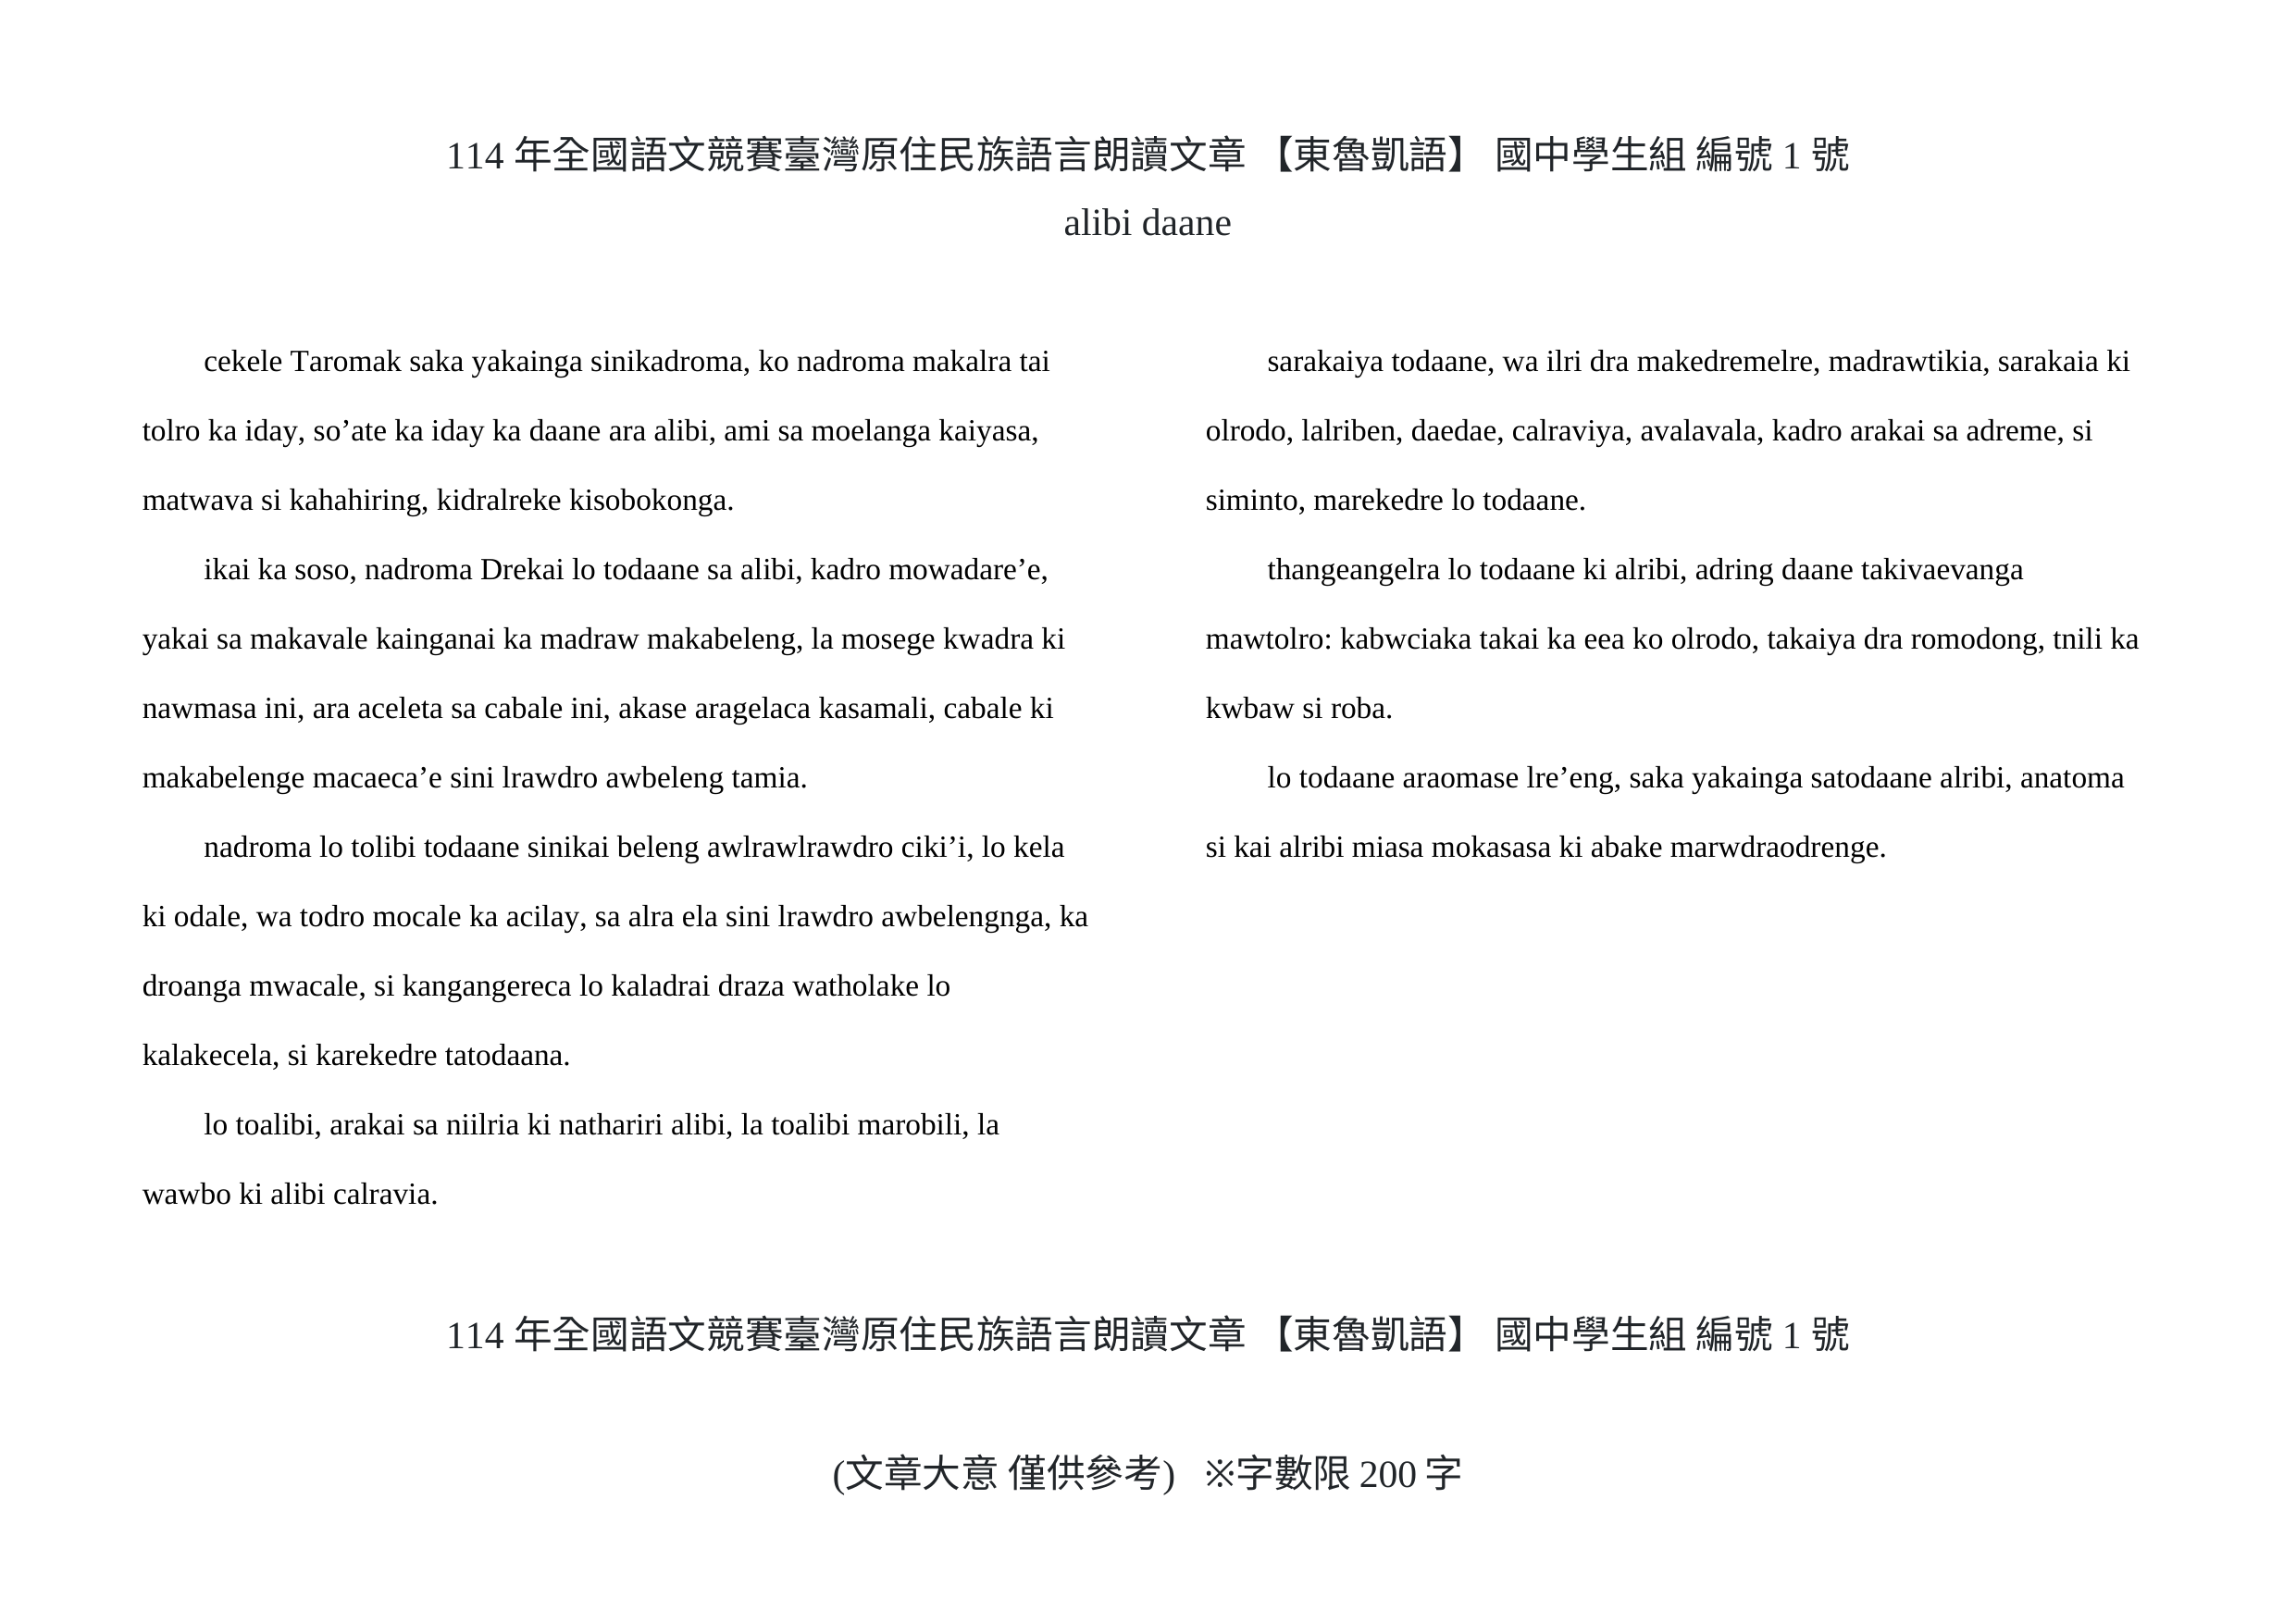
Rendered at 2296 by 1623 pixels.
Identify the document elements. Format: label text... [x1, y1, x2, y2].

text (文章大意 僅供參考) ※字數限200字 [142, 1436, 2153, 1505]
text thangeangelra lo todaane ki alribi, adring daane takivaevanga mawtolro: kabwciaka takai ka eea ko olrodo, takaiya dra romodong, tnili ka kwbaw si roba. [1206, 534, 2153, 742]
text cekele Taromak saka yakainga sinikadroma, ko nadroma makalra tai tolro ka iday, so’ate ka iday ka daane ara alibi, ami sa moelanga kaiyasa, matwava si kahahiring, kidralreke kisobokonga. [142, 326, 1090, 534]
text lo toalibi, arakai sa niilria ki nathariri alibi, la toalibi marobili, la wawbo ki alibi calravia. [142, 1089, 1090, 1228]
text 114 年全國語文競賽臺灣原住民族語言朗讀文章 【東魯凱語】 國中學生組 編號 1 號 [142, 1297, 2153, 1367]
text alibi daane [142, 187, 2153, 256]
text 114 年全國語文競賽臺灣原住民族語言朗讀文章 【東魯凱語】 國中學生組 編號 1 號 [142, 118, 2153, 187]
text ikai ka soso, nadroma Drekai lo todaane sa alibi, kadro mowadare’e, yakai sa makavale kainganai ka madraw makabeleng, la mosege kwadra ki nawmasa ini, ara aceleta sa cabale ini, akase aragelaca kasamali, cabale ki makabelenge macaeca’e sini lrawdro awbeleng tamia. [142, 534, 1090, 812]
text sarakaiya todaane, wa ilri dra makedremelre, madrawtikia, sarakaia ki olrodo, lalriben, daedae, calraviya, avalavala, kadro arakai sa adreme, si siminto, marekedre lo todaane. [1206, 326, 2153, 534]
text nadroma lo tolibi todaane sinikai beleng awlrawlrawdro ciki’i, lo kela ki odale, wa todro mocale ka acilay, sa alra ela sini lrawdro awbelengnga, ka droanga mwacale, si kangangereca lo kaladrai draza watholake lo kalakecela, si karekedre tatodaana. [142, 812, 1090, 1089]
text lo todaane araomase lre’eng, saka yakainga satodaane alribi, anatoma si kai alribi miasa mokasasa ki abake marwdraodrenge. [1206, 742, 2153, 881]
